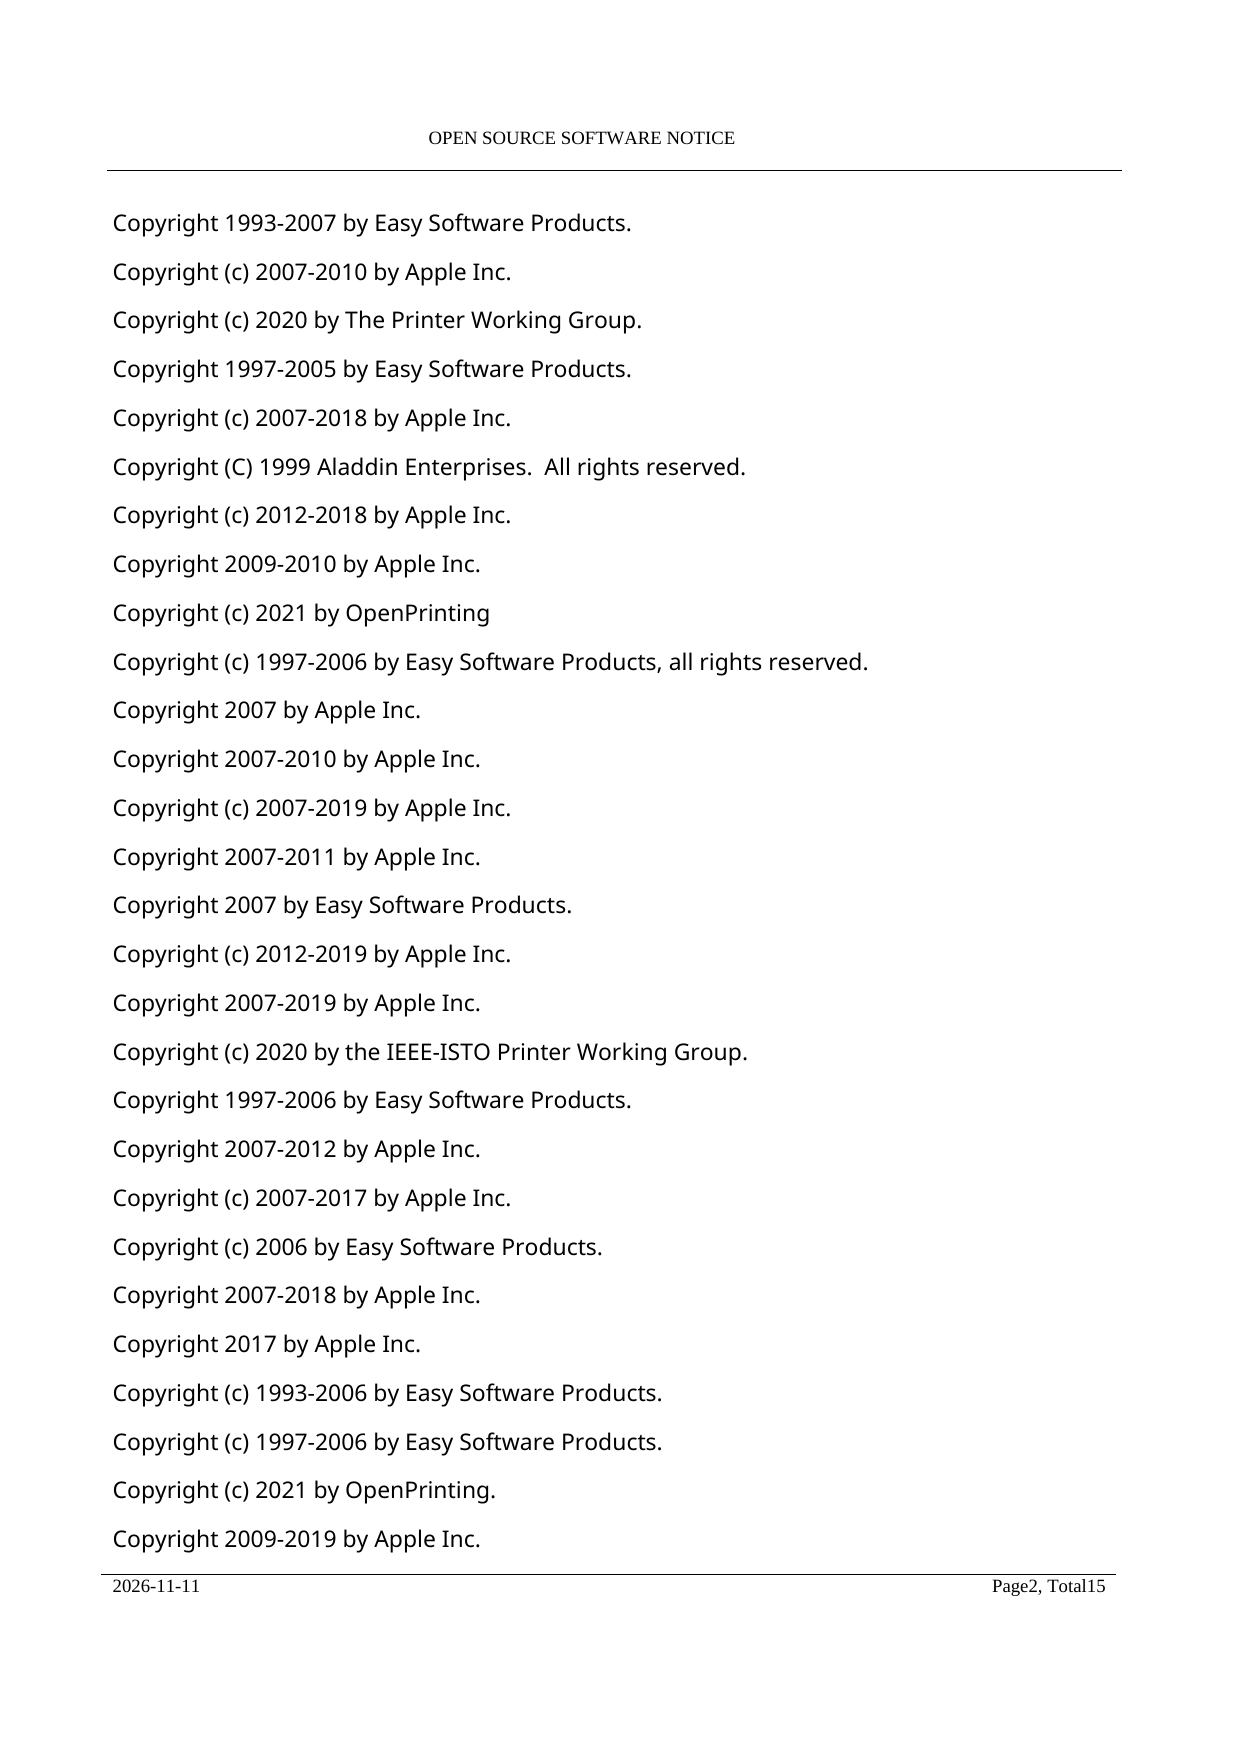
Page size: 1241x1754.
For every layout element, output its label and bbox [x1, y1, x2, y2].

text [112, 206, 1128, 1555]
